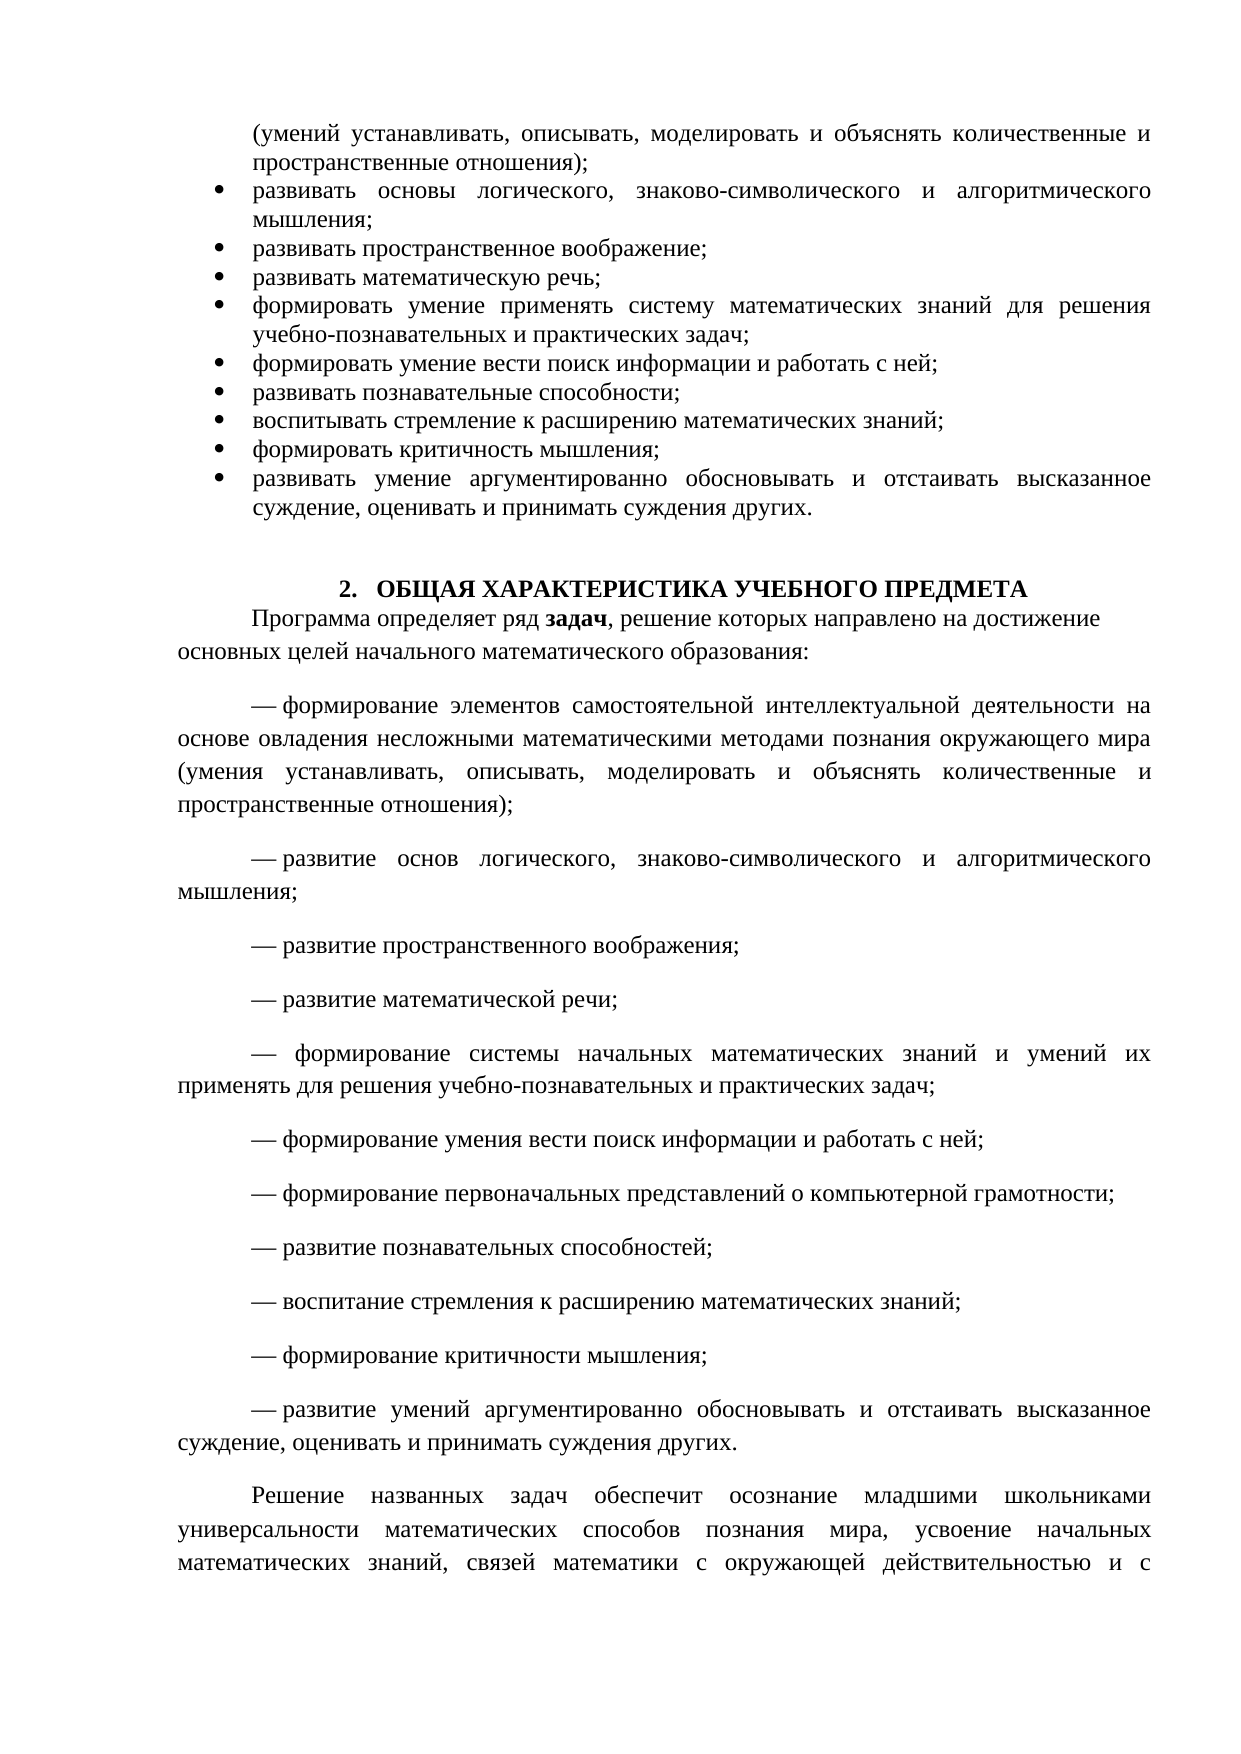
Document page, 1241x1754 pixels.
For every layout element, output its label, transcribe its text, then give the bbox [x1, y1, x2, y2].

list формировать умение применять систему математических знаний для решения учебно-познавательных и практических задач; [215, 291, 1152, 348]
list формировать критичность мышления; [215, 434, 1152, 463]
text — формирование умения вести поиск информации и работать с ней; [177, 1124, 1152, 1153]
list формировать умение вести поиск информации и работать с ней; [215, 348, 1152, 377]
text — формирование первоначальных представлений о компьютерной грамотности; [177, 1178, 1152, 1207]
text — развитие пространственного воображения; [177, 930, 1152, 959]
list развивать математическую речь; [215, 262, 1152, 291]
list развивать познавательные способности; [215, 377, 1152, 406]
text — формирование критичности мышления; [177, 1340, 1152, 1369]
list воспитывать стремление к расширению математических знаний; [215, 406, 1152, 434]
text — развитие познавательных способностей; [177, 1232, 1152, 1261]
text — развитие математической речи; [177, 984, 1152, 1012]
text — развитие основ логического, знаково-символического и алгоритмического мышления; [177, 843, 1152, 905]
text — формирование элементов самостоятельной интеллектуальной деятельности на основе овладения несложными математическими методами познания окружающего мира (умения устанавливать, описывать, моделировать и объяснять количественные и пространственные отношения); [177, 690, 1152, 818]
list ОБЩАЯ ХАРАКТЕРИСТИКА УЧЕБНОГО ПРЕДМЕТА [215, 574, 1152, 603]
text — развитие умений аргументированно обосновывать и отстаивать высказанное суждение, оценивать и принимать суждения других. [177, 1394, 1152, 1456]
list развивать умение аргументированно обосновывать и отстаивать высказанное суждение, оценивать и принимать суждения других. [215, 463, 1152, 521]
list развивать основы логического, знаково-символического и алгоритмического мышления; [215, 176, 1152, 233]
text — формирование системы начальных математических знаний и умений их применять для решения учебно-познавательных и практических задач; [177, 1038, 1152, 1099]
text Программа определяет ряд задач, решение которых направлено на достижение основных целей начального математического образования: [177, 603, 1152, 665]
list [215, 118, 1152, 176]
list развивать пространственное воображение; [215, 233, 1152, 262]
text — воспитание стремления к расширению математических знаний; [177, 1286, 1152, 1315]
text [177, 1481, 1152, 1575]
